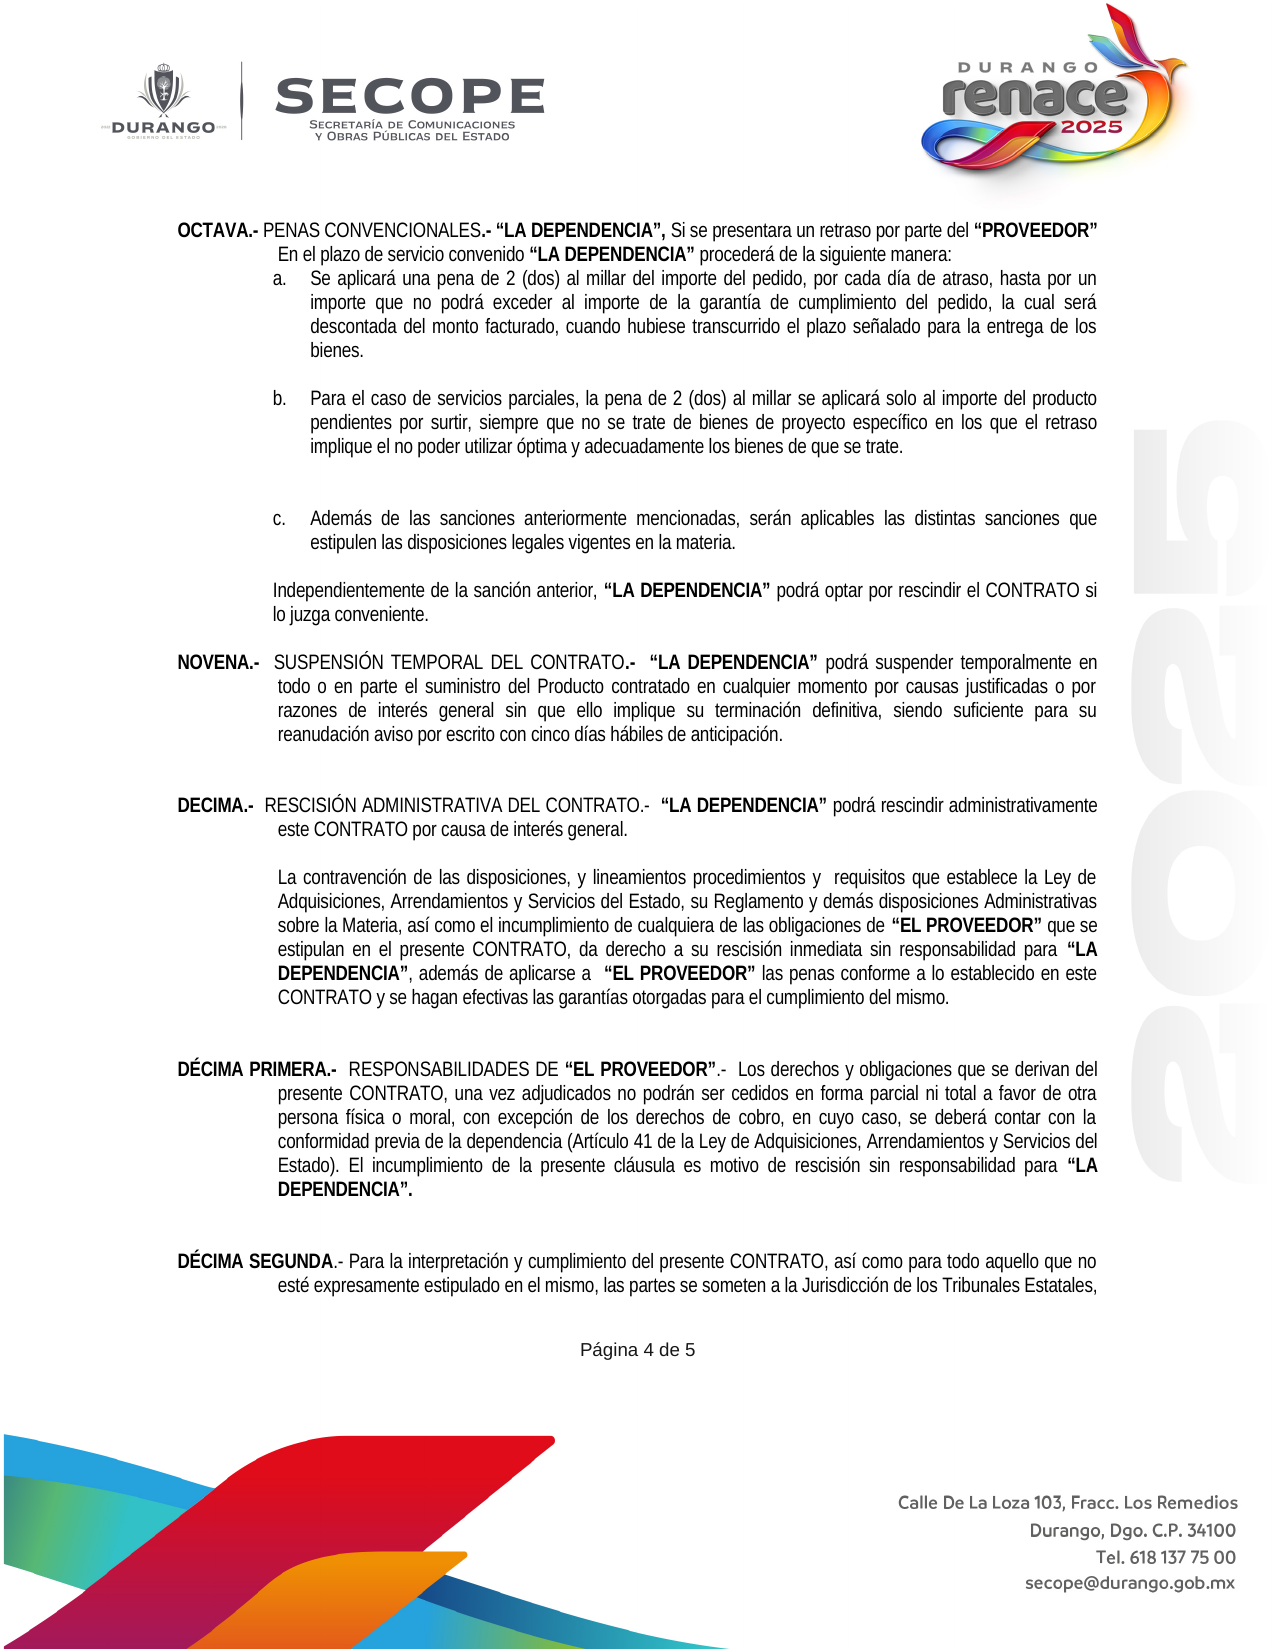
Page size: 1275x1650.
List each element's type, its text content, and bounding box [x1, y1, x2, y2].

list Para el caso de servicios parciales, la pena de 2 (dos) al millar se aplicará solo al importe del producto pendientes por surtir, siempre que no se trate de bienes de proyecto específico en los que el retraso implique el no poder utilizar óptima y adecuadamente los bienes de que se trate. [273, 386, 1098, 458]
text DÉCIMA PRIMERA.- RESPONSABILIDADES DE “EL PROVEEDOR”.- Los derechos y obligaciones que se derivan del presente CONTRATO, una vez adjudicados no podrán ser cedidos en forma parcial ni total a favor de otra persona física o moral, con excepción de los derechos de cobro, en cuyo caso, se deberá contar con la conformidad previa de la dependencia (Artículo 41 de la Ley de Adquisiciones, Arrendamientos y Servicios del Estado). El incumplimiento de la presente cláusula es motivo de rescisión sin responsabilidad para “LA DEPENDENCIA”. [177, 1057, 1098, 1201]
text La contravención de las disposiciones, y lineamientos procedimientos y requisitos que establece la Ley de Adquisiciones, Arrendamientos y Servicios del Estado, su Reglamento y demás disposiciones Administrativas sobre la Materia, así como el incumplimiento de cualquiera de las obligaciones de “EL PROVEEDOR” que se estipulan en el presente CONTRATO, da derecho a su rescisión inmediata sin responsabilidad para “LA DEPENDENCIA”, además de aplicarse a “EL PROVEEDOR” las penas conforme a lo establecido en este CONTRATO y se hagan efectivas las garantías otorgadas para el cumplimiento del mismo. [128, 865, 1098, 1009]
text DECIMA.- RESCISIÓN ADMINISTRATIVA DEL CONTRATO.- “LA DEPENDENCIA” podrá rescindir administrativamente este CONTRATO por causa de interés general. [177, 793, 1098, 841]
text OCTAVA.- PENAS CONVENCIONALES.- “LA DEPENDENCIA”, Si se presentara un retraso por parte del “PROVEEDOR” En el plazo de servicio convenido “LA DEPENDENCIA” procederá de la siguiente manera: [177, 218, 1098, 266]
list Además de las sanciones anteriormente mencionadas, serán aplicables las distintas sanciones que estipulen las disposiciones legales vigentes en la materia. [273, 506, 1098, 554]
picture [3, 2, 1272, 1649]
list Se aplicará una pena de 2 (dos) al millar del importe del pedido, por cada día de atraso, hasta por un importe que no podrá exceder al importe de la garantía de cumplimiento del pedido, la cual será descontada del monto facturado, cuando hubiese transcurrido el plazo señalado para la entrega de los bienes. [273, 266, 1098, 362]
text NOVENA.- SUSPENSIÓN TEMPORAL DEL CONTRATO.- “LA DEPENDENCIA” podrá suspender temporalmente en todo o en parte el suministro del Producto contratado en cualquier momento por causas justificadas o por razones de interés general sin que ello implique su terminación definitiva, siendo suficiente para su reanudación aviso por escrito con cinco días hábiles de anticipación. [177, 649, 1098, 745]
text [177, 1248, 1098, 1296]
text Independientemente de la sanción anterior, “LA DEPENDENCIA” podrá optar por rescindir el CONTRATO si lo juzga conveniente. [123, 578, 1098, 626]
